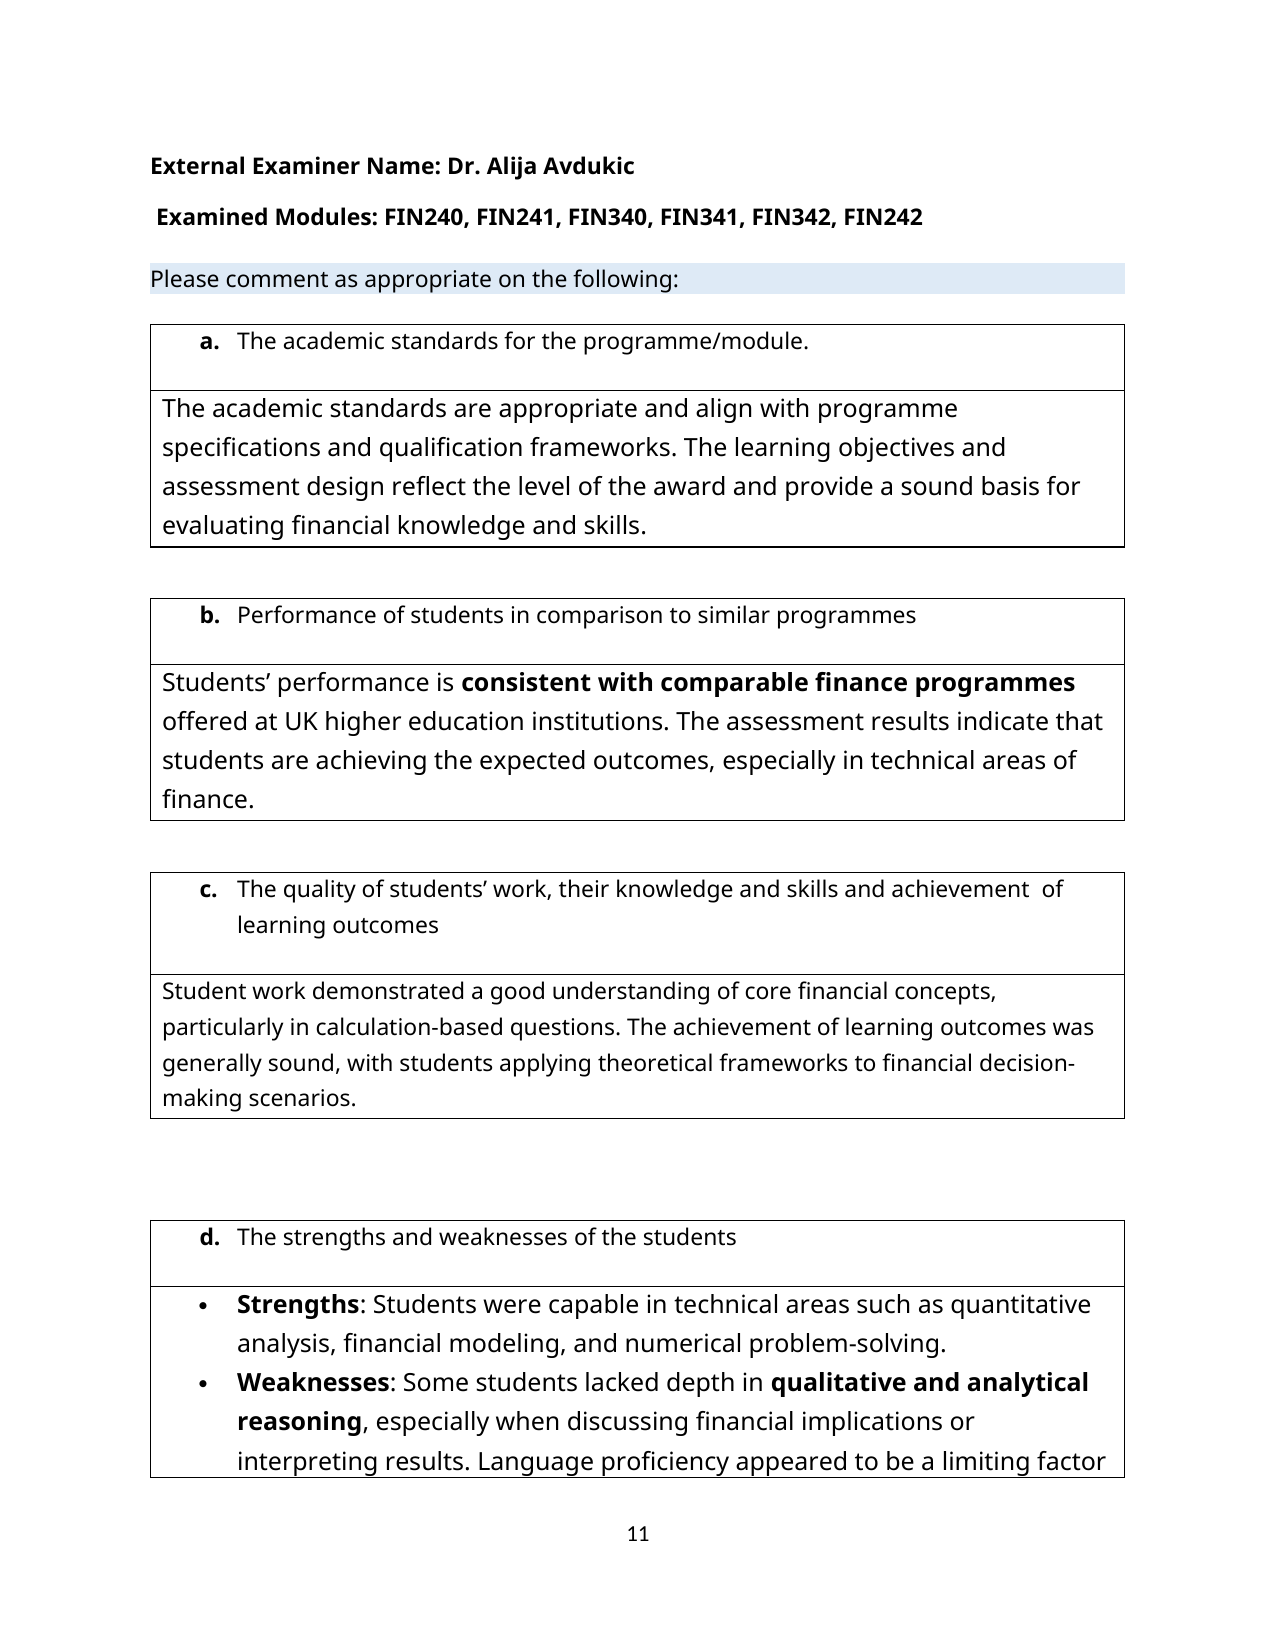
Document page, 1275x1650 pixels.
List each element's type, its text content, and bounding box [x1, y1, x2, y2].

table_cell Students’ performance is consistent with comparable finance programmes offered at UK higher education institutions. The assessment results indicate that students are achieving the expected outcomes, especially in technical areas of finance. [151, 665, 1124, 820]
text Please comment as appropriate on the following: [150, 263, 1125, 294]
text Examined Modules: FIN240, FIN241, FIN340, FIN341, FIN342, FIN242 [150, 200, 1125, 232]
table_cell Student work demonstrated a good understanding of core financial concepts, particularly in calculation-based questions. The achievement of learning outcomes was generally sound, with students applying theoretical frameworks to financial decision-making scenarios. [151, 975, 1124, 1118]
table_cell The academic standards are appropriate and align with programme specifications and qualification frameworks. The learning objectives and assessment design reflect the level of the award and provide a sound basis for evaluating financial knowledge and skills. [151, 391, 1124, 546]
table_header Performance of students in comparison to similar programmes [151, 599, 1124, 663]
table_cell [151, 1287, 1124, 1477]
text External Examiner Name: Dr. Alija Avdukic [150, 150, 1125, 181]
table_header The academic standards for the programme/module. [151, 325, 1124, 389]
table_header The strengths and weaknesses of the students [151, 1221, 1124, 1286]
table_header The quality of students’ work, their knowledge and skills and achievement of learning outcomes [151, 873, 1124, 973]
